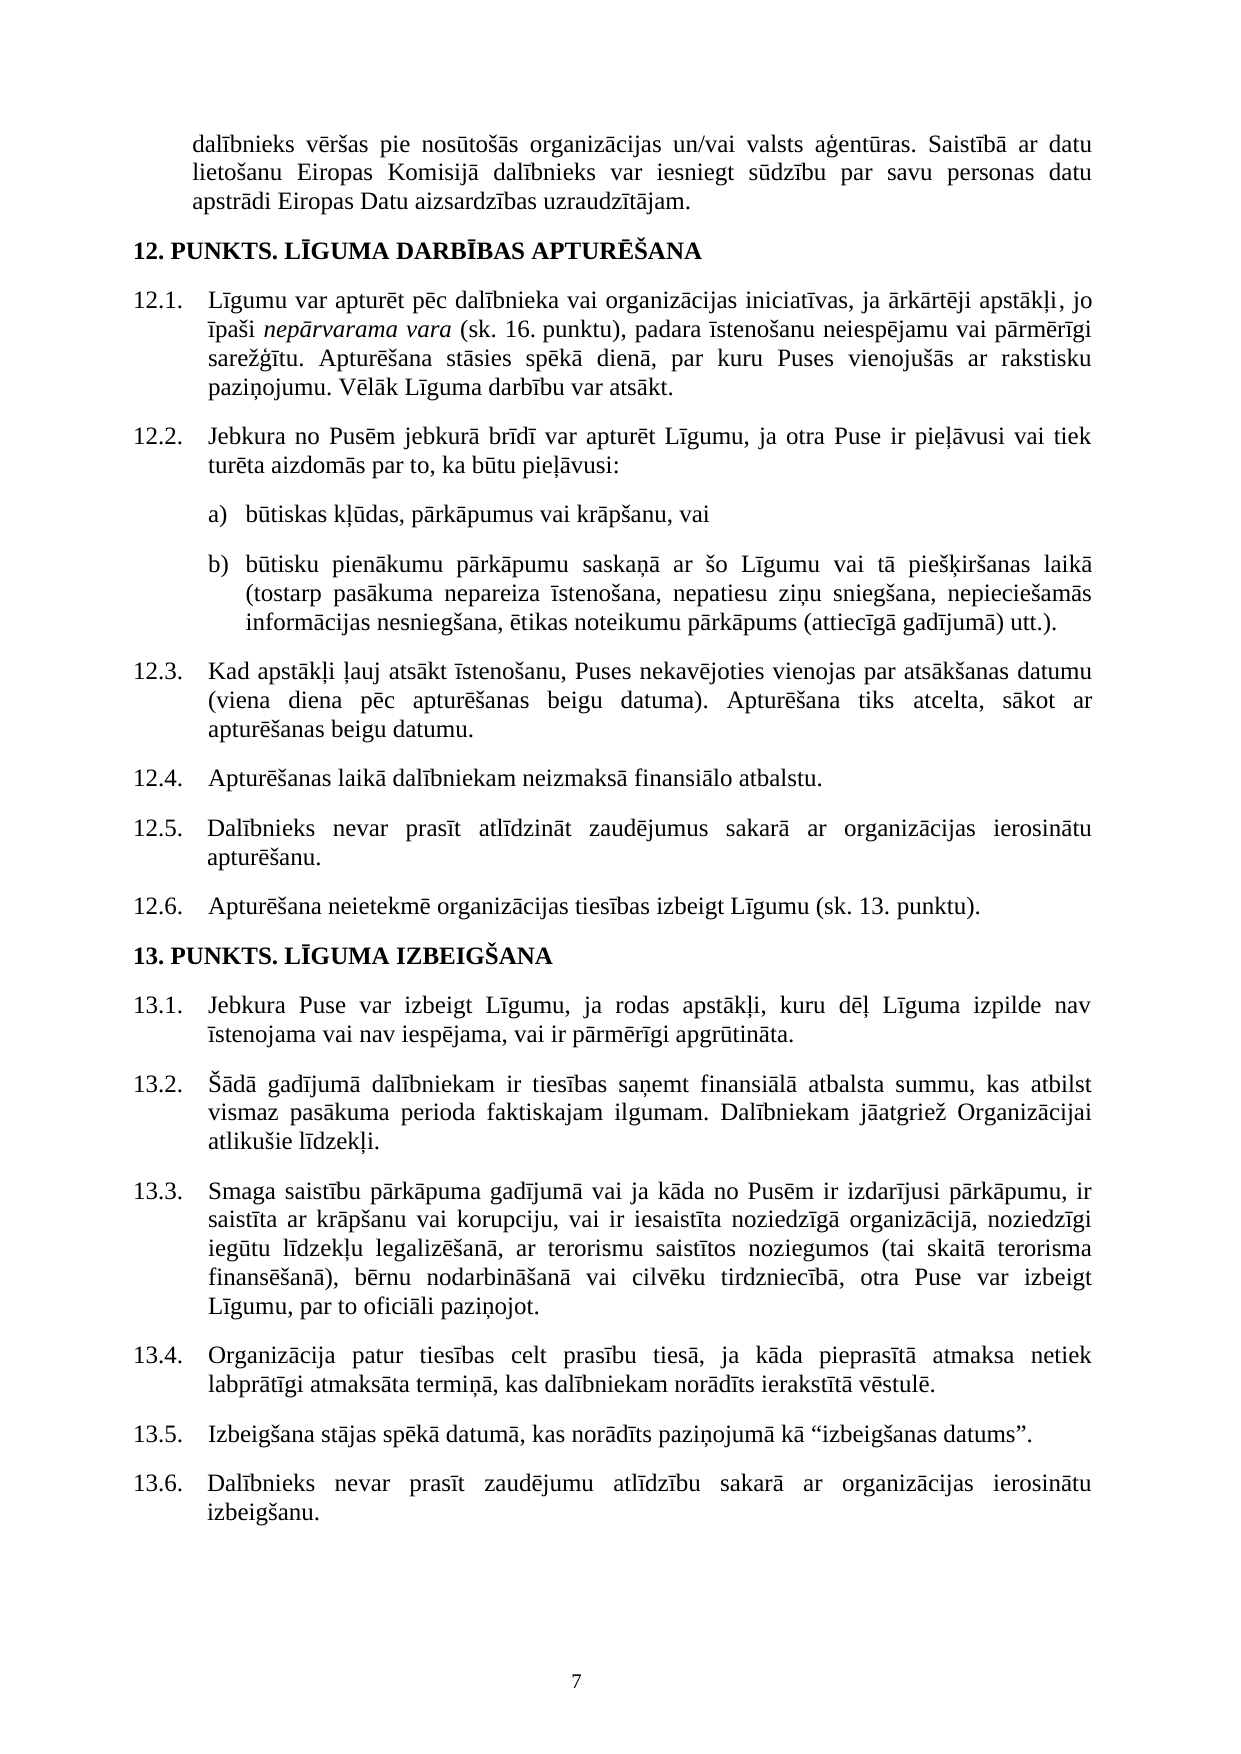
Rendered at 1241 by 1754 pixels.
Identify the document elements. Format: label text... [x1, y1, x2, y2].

list būtisku pienākumu pārkāpumu saskaņā ar šo Līgumu vai tā piešķiršanas laikā (tostarp pasākuma nepareiza īstenošana, nepatiesu ziņu sniegšana, nepieciešamās informācijas nesniegšana, ētikas noteikumu pārkāpums (attiecīgā gadījumā) utt.). [208, 549, 1092, 635]
text 12.2. Jebkura no Pusēm jebkurā brīdī var apturēt Līgumu, ja otra Puse ir pieļāvusi vai tiek turēta aizdomās par to, ka būtu pieļāvusi: [133, 421, 1092, 479]
subtitle 13. PUNKTS. LĪGUMA IZBEIGŠANA [133, 941, 1092, 969]
text 13.4. Organizācija patur tiesības celt prasību tiesā, ja kāda pieprasītā atmaksa netiek labprātīgi atmaksāta termiņā, kas dalībniekam norādīts ierakstītā vēstulē. [133, 1340, 1092, 1398]
text 12.5. Dalībnieks nevar prasīt atlīdzināt zaudējumus sakarā ar organizācijas ierosinātu apturēšanu. [133, 813, 1092, 870]
text 13.6. Dalībnieks nevar prasīt zaudējumu atlīdzību sakarā ar organizācijas ierosinātu izbeigšanu. [133, 1468, 1092, 1526]
text 13.5. Izbeigšana stājas spēkā datumā, kas norādīts paziņojumā kā “izbeigšanas datums”. [133, 1419, 1092, 1447]
text 12.1. Līgumu var apturēt pēc dalībnieka vai organizācijas iniciatīvas, ja ārkārtēji apstākļi, jo īpaši nepārvarama vara (sk. 16. punktu), padara īstenošanu neiespējamu vai pārmērīgi sarežģītu. Apturēšana stāsies spēkā dienā, par kuru Puses vienojušās ar rakstisku paziņojumu. Vēlāk Līguma darbību var atsākt. [133, 285, 1092, 400]
text 13.2. Šādā gadījumā dalībniekam ir tiesības saņemt finansiālā atbalsta summu, kas atbilst vismaz pasākuma perioda faktiskajam ilgumam. Dalībniekam jāatgriež Organizācijai atlikušie līdzekļi. [133, 1069, 1092, 1155]
text 12.4. Apturēšanas laikā dalībniekam neizmaksā finansiālo atbalstu. [133, 763, 1092, 792]
subtitle 12. PUNKTS. LĪGUMA DARBĪBAS APTURĒŠANA [133, 236, 1092, 264]
text 12.3. Kad apstākļi ļauj atsākt īstenošanu, Puses nekavējoties vienojas par atsākšanas datumu (viena diena pēc apturēšanas beigu datuma). Apturēšana tiks atcelta, sākot ar apturēšanas beigu datumu. [133, 656, 1092, 742]
list būtiskas kļūdas, pārkāpumus vai krāpšanu, vai [208, 499, 1092, 528]
text 13.3. Smaga saistību pārkāpuma gadījumā vai ja kāda no Pusēm ir izdarījusi pārkāpumu, ir saistīta ar krāpšanu vai korupciju, vai ir iesaistīta noziedzīgā organizācijā, noziedzīgi iegūtu līdzekļu legalizēšanā, ar terorismu saistītos noziegumos (tai skaitā terorisma finansēšanā), bērnu nodarbināšanā vai cilvēku tirdzniecībā, otra Puse var izbeigt Līgumu, par to oficiāli paziņojot. [133, 1176, 1092, 1319]
text 13.1. Jebkura Puse var izbeigt Līgumu, ja rodas apstākļi, kuru dēļ Līguma izpilde nav īstenojama vai nav iespējama, vai ir pārmērīgi apgrūtināta. [133, 990, 1092, 1048]
text 12.6. Apturēšana neietekmē organizācijas tiesības izbeigt Līgumu (sk. 13. punktu). [133, 891, 1092, 920]
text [133, 129, 1092, 215]
